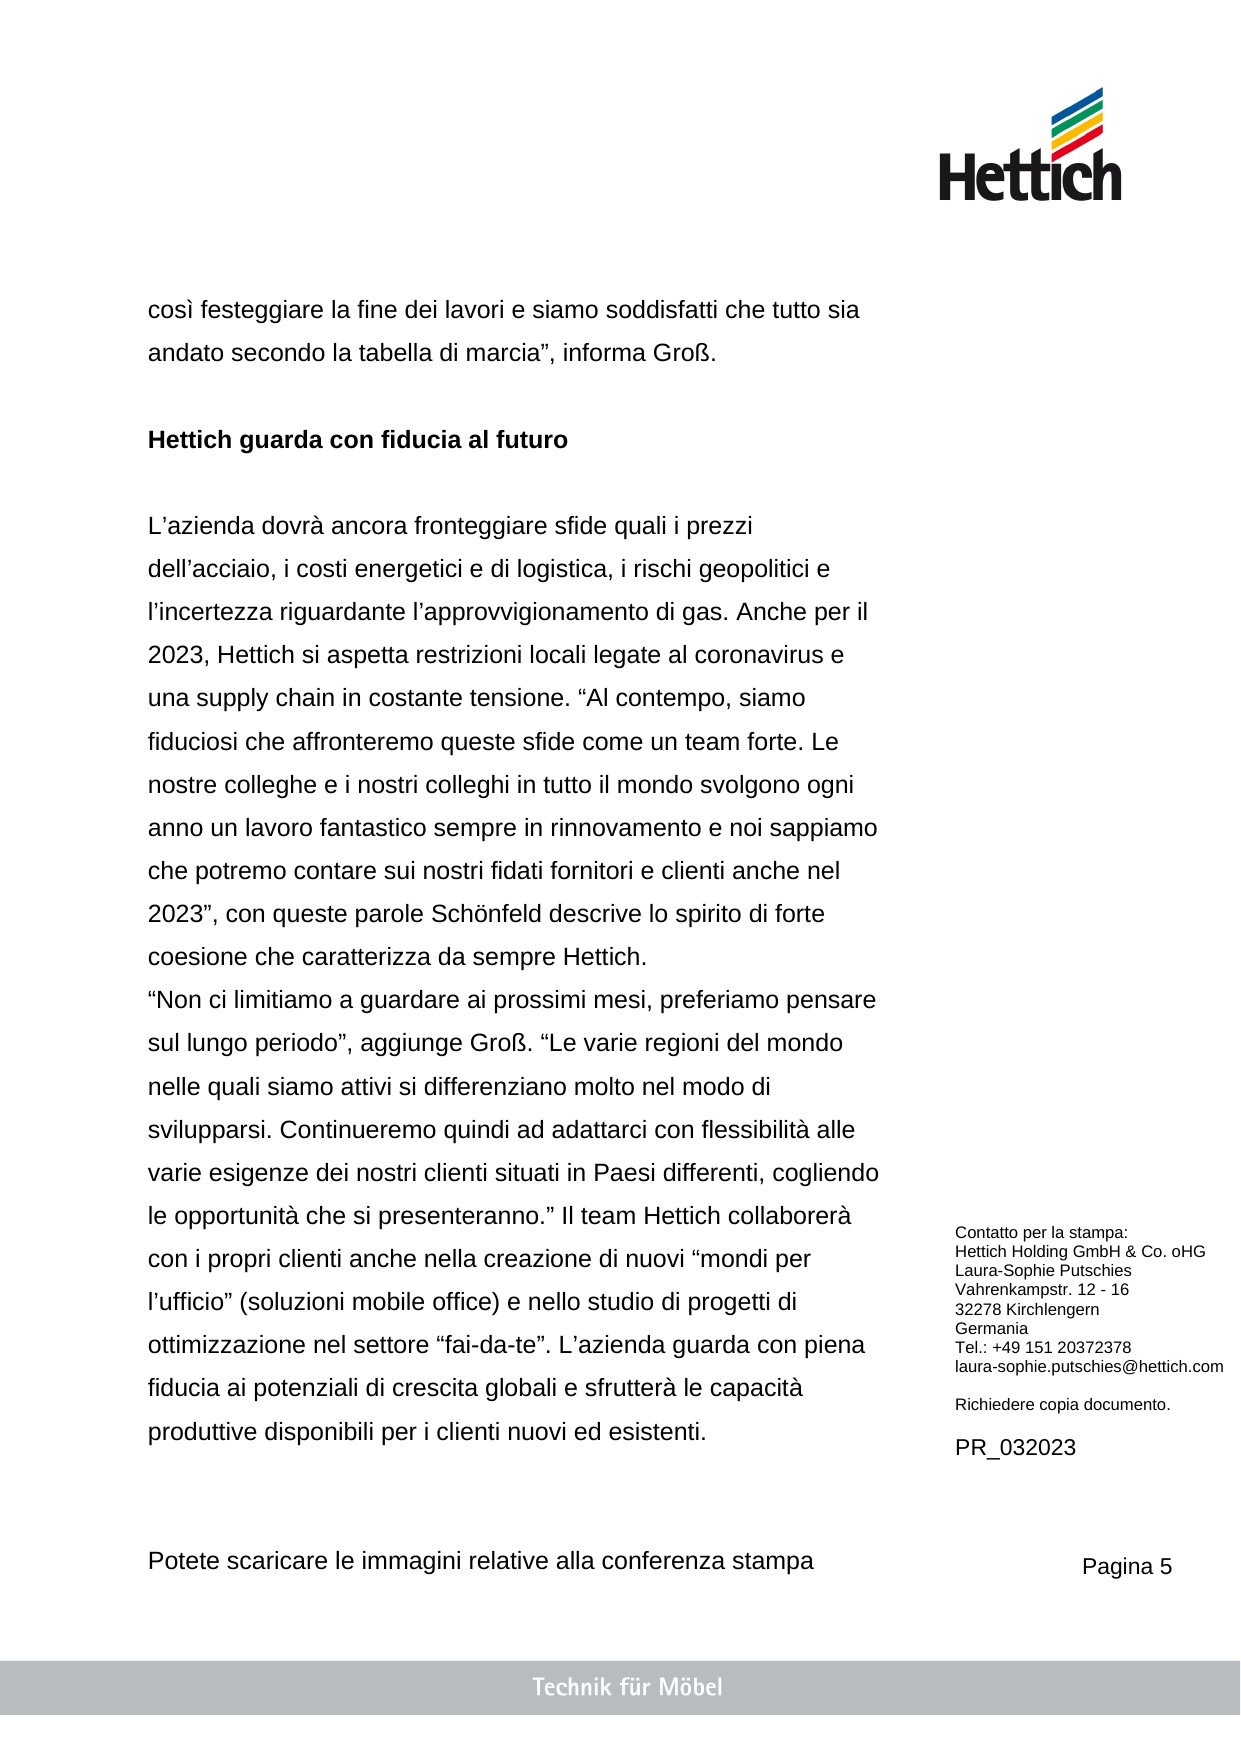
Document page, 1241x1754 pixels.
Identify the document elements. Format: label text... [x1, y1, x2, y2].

text Hettich guarda con fiducia al futuro [148, 425, 887, 453]
text Potete scaricare le immagini relative alla conferenza stampa annuale 2023 al seguente link: https://www.hettich.com/short/ogds8lx [148, 1546, 887, 1575]
text L’azienda dovrà ancora fronteggiare sfide quali i prezzi dell’acciaio, i costi energetici e di logistica, i rischi geopolitici e l’incertezza riguardante l’approvvigionamento di gas. Anche per il 2023, Hettich si aspetta restrizioni locali legate al coronavirus e una supply chain in costante tensione. “Al contempo, siamo fiduciosi che affronteremo queste sfide come un team forte. Le nostre colleghe e i nostri colleghi in tutto il mondo svolgono ogni anno un lavoro fantastico sempre in rinnovamento e noi sappiamo che potremo contare sui nostri fidati fornitori e clienti anche nel 2023”, con queste parole Schönfeld descrive lo spirito di forte coesione che caratterizza da sempre Hettich. [148, 511, 887, 971]
picture [0, 6, 1241, 263]
text “Non ci limitiamo a guardare ai prossimi mesi, preferiamo pensare sul lungo periodo”, aggiunge Groß. “Le varie regioni del mondo nelle quali siamo attivi si differenziano molto nel modo di svilupparsi. Continueremo quindi ad adattarci con flessibilità alle varie esigenze dei nostri clienti situati in Paesi differenti, cogliendo le opportunità che si presenteranno.” Il team Hettich collaborerà con i propri clienti anche nella creazione di nuovi “mondi per l’ufficio” (soluzioni mobile office) e nello studio di progetti di ottimizzazione nel settore “fai-da-te”. L’azienda guarda con piena fiducia ai potenziali di crescita globali e sfrutterà le capacità produttive disponibili per i clienti nuovi ed esistenti. [148, 985, 887, 1445]
picture [0, 1598, 1241, 1715]
